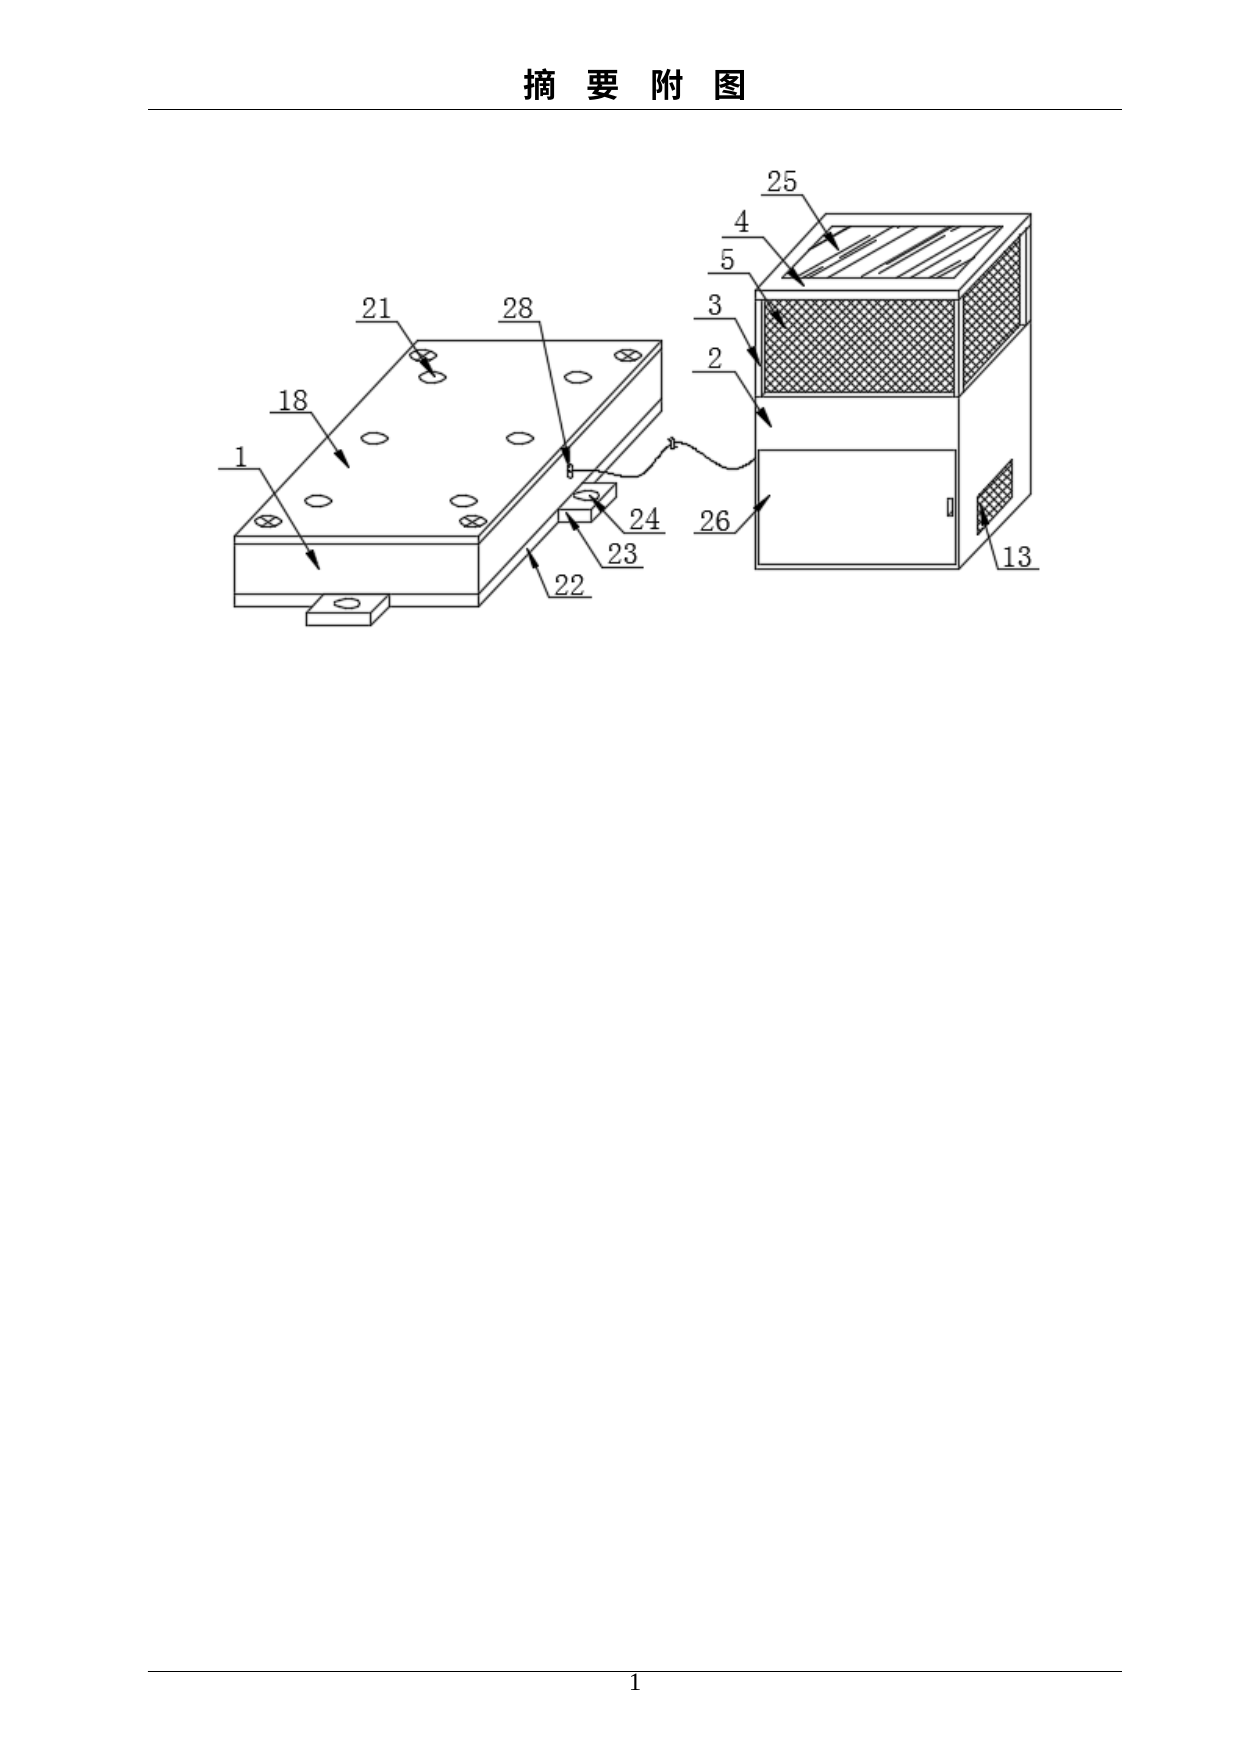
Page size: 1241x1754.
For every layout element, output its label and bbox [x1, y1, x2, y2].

picture [209, 157, 1060, 639]
